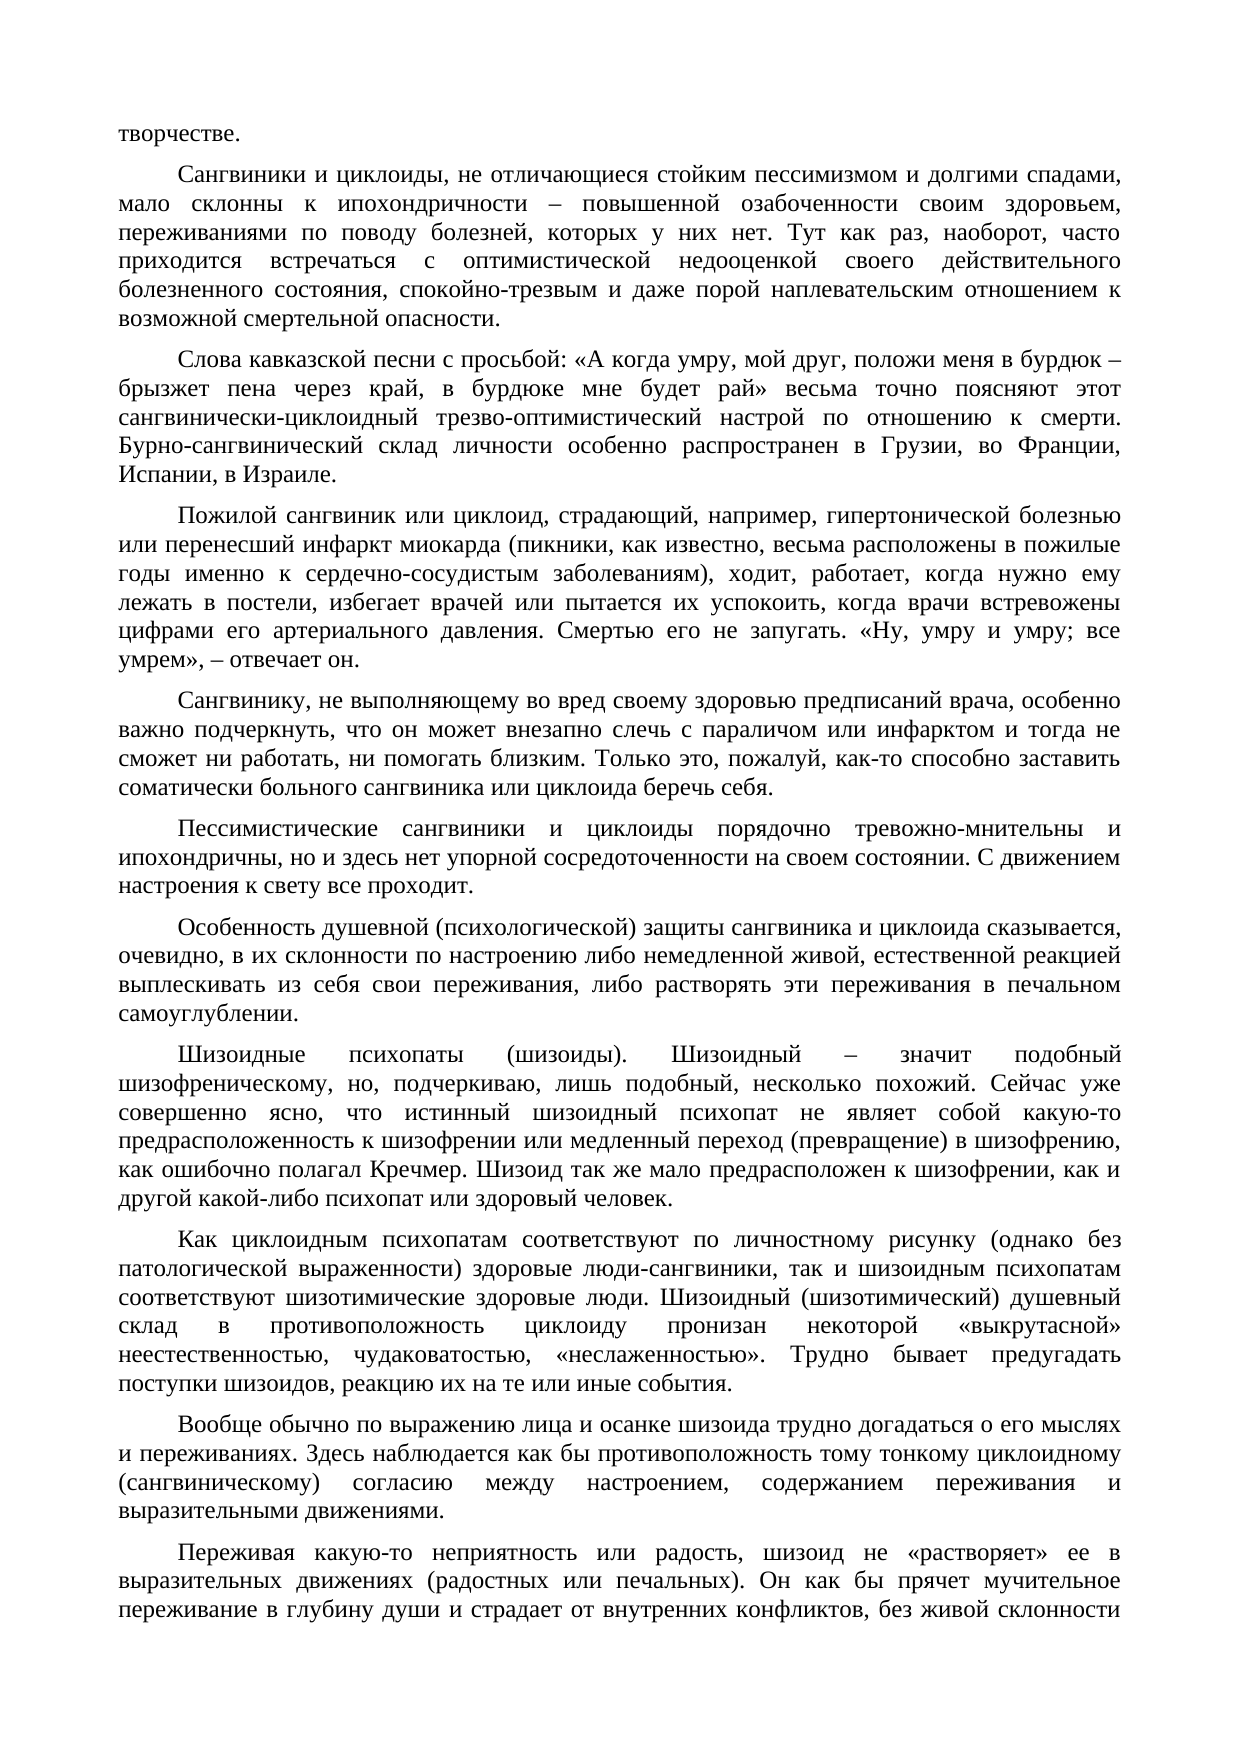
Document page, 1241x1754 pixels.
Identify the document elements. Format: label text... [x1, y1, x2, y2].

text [118, 118, 1122, 147]
text Слова кавказской песни с просьбой: «А когда умру, мой друг, положи меня в бурдюк – брызжет пена через край, в бурдюке мне будет рай» весьма точно поясняют этот сангвинически-циклоидный трезво-оптимистический настрой по отношению к смерти. Бурно-сангвинический склад личности особенно распространен в Грузии, во Франции, Испании, в Израиле. [118, 344, 1122, 488]
text Сангвинику, не выполняющему во вред своему здоровью предписаний врача, особенно важно подчеркнуть, что он может внезапно слечь с параличом или инфарктом и тогда не сможет ни работать, ни помогать близким. Только это, пожалуй, как-то способно заставить соматически больного сангвиника или циклоида беречь себя. [118, 686, 1122, 801]
text Пессимистические сангвиники и циклоиды порядочно тревожно-мнительны и ипохондричны, но и здесь нет упорной сосредоточенности на своем состоянии. С движением настроения к свету все проходит. [118, 813, 1122, 899]
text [118, 1537, 1122, 1623]
text Сангвиники и циклоиды, не отличающиеся стойким пессимизмом и долгими спадами, мало склонны к ипохондричности – повышенной озабоченности своим здоровьем, переживаниями по поводу болезней, которых у них нет. Тут как раз, наоборот, часто приходится встречаться с оптимистической недооценкой своего действительного болезненного состояния, спокойно-трезвым и даже порой наплевательским отношением к возможной смертельной опасности. [118, 159, 1122, 332]
text Особенность душевной (психологической) защиты сангвиника и циклоида сказывается, очевидно, в их склонности по настроению либо немедленной живой, естественной реакцией выплескивать из себя свои переживания, либо растворять эти переживания в печальном самоуглублении. [118, 912, 1122, 1027]
text Как циклоидным психопатам соответствуют по личностному рисунку (однако без патологической выраженности) здоровые люди-сангвиники, так и шизоидным психопатам соответствуют шизотимические здоровые люди. Шизоидный (шизотимический) душевный склад в противоположность циклоиду пронизан некоторой «выкрутасной» неестественностью, чудаковатостью, «неслаженностью». Трудно бывает предугадать поступки шизоидов, реакцию их на те или иные события. [118, 1224, 1122, 1397]
text Вообще обычно по выражению лица и осанке шизоида трудно догадаться о его мыслях и переживаниях. Здесь наблюдается как бы противоположность тому тонкому циклоидному (сангвиническому) согласию между настроением, содержанием переживания и выразительными движениями. [118, 1409, 1122, 1524]
text Пожилой сангвиник или циклоид, страдающий, например, гипертонической болезнью или перенесший инфаркт миокарда (пикники, как известно, весьма расположены в пожилые годы именно к сердечно-сосудистым заболеваниям), ходит, работает, когда нужно ему лежать в постели, избегает врачей или пытается их успокоить, когда врачи встревожены цифрами его артериального давления. Смертью его не запугать. «Ну, умру и умру; все умрем», – отвечает он. [118, 501, 1122, 673]
text Шизоидные психопаты (шизоиды). Шизоидный – значит подобный шизофреническому, но, подчеркиваю, лишь подобный, несколько похожий. Сейчас уже совершенно ясно, что истинный шизоидный психопат не являет собой какую-то предрасположенность к шизофрении или медленный переход (превращение) в шизофрению, как ошибочно полагал Кречмер. Шизоид так же мало предрасположен к шизофрении, как и другой какой-либо психопат или здоровый человек. [118, 1039, 1122, 1212]
